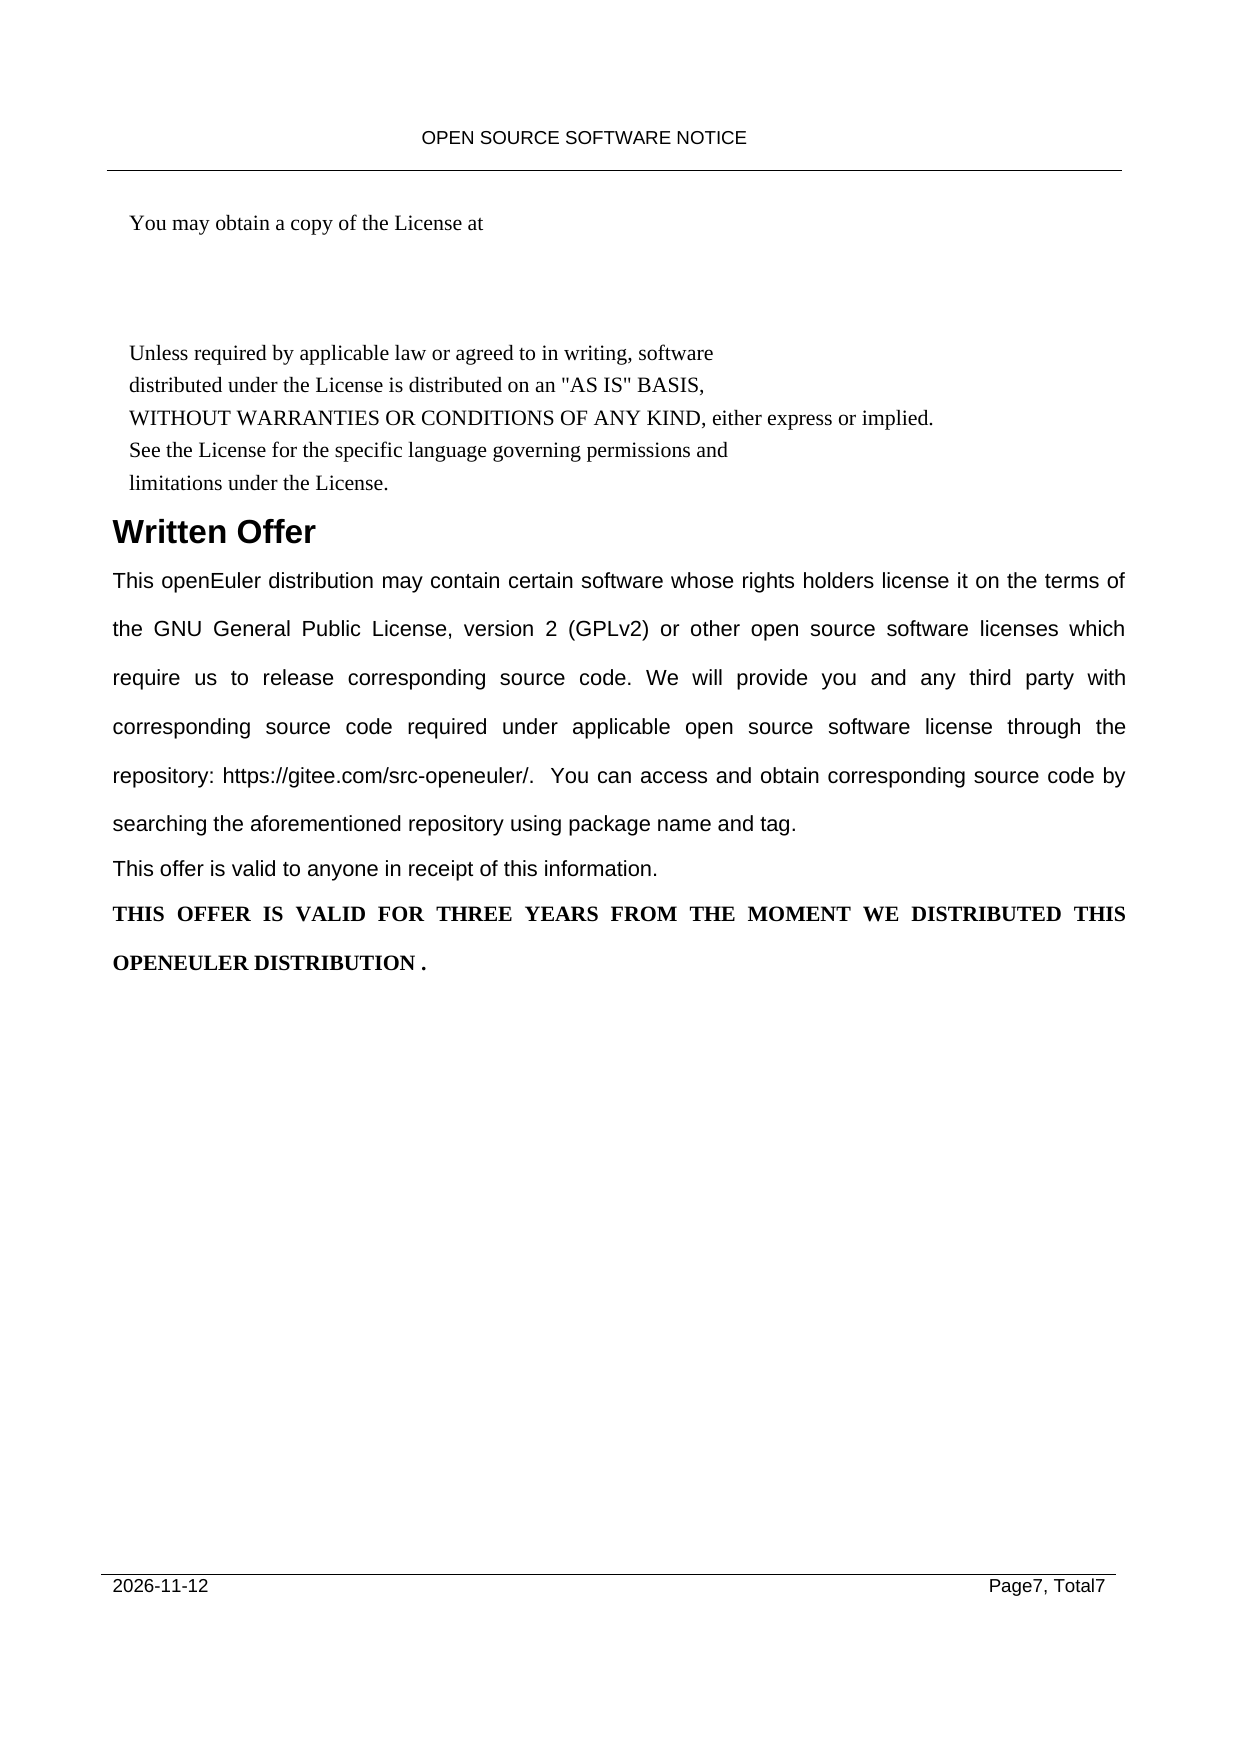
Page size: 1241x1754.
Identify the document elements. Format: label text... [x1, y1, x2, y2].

text This offer is valid to anyone in receipt of this information. [112, 853, 1128, 885]
text This openEuler distribution may contain certain software whose rights holders license it on the terms of the GNU General Public License, version 2 (GPLv2) or other open source software licenses which require us to release corresponding source code. We will provide you and any third party with corresponding source code required under applicable open source software license through the repository: https://gitee.com/src-openeuler/. You can access and obtain corresponding source code by searching the aforementioned repository using package name and tag. [112, 564, 1128, 840]
text Written Offer [112, 499, 1128, 564]
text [112, 206, 1128, 499]
text THIS OFFER IS VALID FOR THREE YEARS FROM THE MOMENT WE DISTRIBUTED THIS OPENEULER DISTRIBUTION . [112, 898, 1128, 979]
